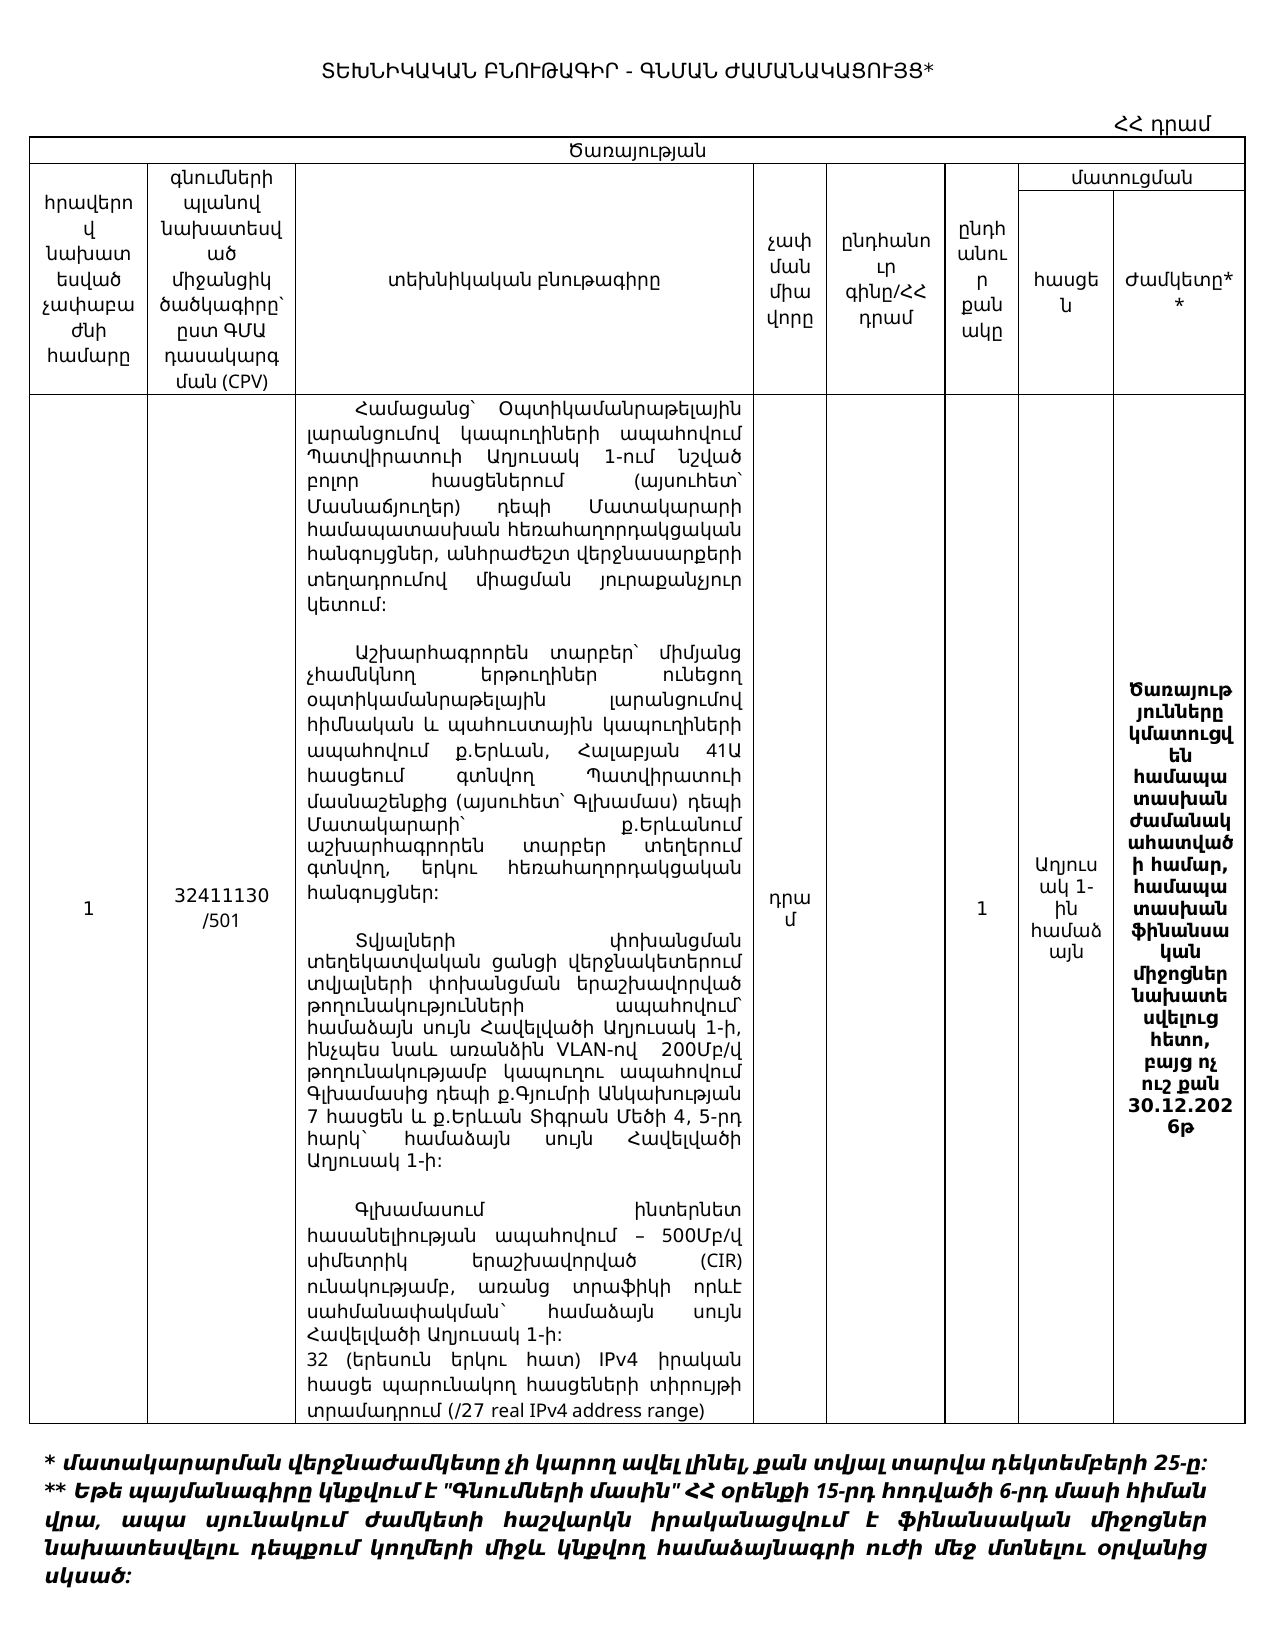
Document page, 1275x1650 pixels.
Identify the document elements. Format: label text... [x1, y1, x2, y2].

table_cell Ժամկետը** [1114, 191, 1244, 394]
table_cell հրավերով նախատեսված չափաբաժնի համարը [30, 164, 147, 394]
table_cell հասցեն [1019, 191, 1113, 394]
table_cell Ծառայությունները կմատուցվեն համապատասխան ժամանակահատվածի համար, համապատասխան ֆինանսական միջոցներ նախատեսվելուց հետո, բայց ոչ ուշ քան 30.12.2026թ [1114, 395, 1244, 1423]
text ՏԵԽՆԻԿԱԿԱՆ ԲՆՈՒԹԱԳԻՐ - ԳՆՄԱՆ ԺԱՄԱՆԱԿԱՑՈՒՅՑ* [44, 59, 1211, 83]
table_header Ծառայության [30, 138, 1244, 163]
table_cell Համացանց՝ Օպտիկամանրաթելային լարանցումով կապուղիների ապահովում Պատվիրատուի Աղյուսակ 1-ում նշված բոլոր հասցեներում (այսուհետ՝ Մասնաճյուղեր) դեպի Մատակարարի համապատասխան հեռահաղորդակցական հանգույցներ, անհրաժեշտ վերջնասարքերի տեղադրումով միացման յուրաքանչյուր կետում: Աշխարհագրորեն տարբեր՝ միմյանց չհամնկնող երթուղիներ ունեցող օպտիկամանրաթելային լարանցումով հիմնական և պահուստային կապուղիների ապահովում ք.Երևան, Հալաբյան 41Ա հասցեում գտնվող Պատվիրատուի մասնաշենքից (այսուհետ՝ Գլխամաս) դեպի Մատակարարի՝ ք.Երևանում աշխարհագրորեն տարբեր տեղերում գտնվող, երկու հեռահաղորդակցական հանգույցներ: Տվյալների փոխանցման տեղեկատվական ցանցի վերջնակետերում տվյալների փոխանցման երաշխավորված թողունակությունների ապահովում՝ համաձայն սույն Հավելվածի Աղյուսակ 1-ի, ինչպես նաև առանձին VLAN-ով 200Մբ/վ թողունակությամբ կապուղու ապահովում Գլխամասից դեպի ք.Գյումրի Անկախության 7 հասցեն և ք․Երևան Տիգրան Մեծի 4, 5-րդ հարկ` համաձայն սույն Հավելվածի Աղյուսակ 1-ի: Գլխամասում ինտերնետ հասանելիության ապահովում – 500Մբ/վ սիմետրիկ երաշխավորված (CIR) ունակությամբ, առանց տրաֆիկի որևէ սահմանափակման` համաձայն սույն Հավելվածի Աղյուսակ 1-ի: 32 (երեսուն երկու հատ) IPv4 իրական հասցե պարունակող հասցեների տիրույթի տրամադրում (/27 real IPv4 address range) [296, 395, 753, 1423]
table_cell [827, 395, 944, 1423]
table_cell ընդհանուր գինը/ՀՀ դրամ [827, 164, 944, 394]
table_cell չափման միավորը [754, 164, 826, 394]
table_cell գնումների պլանով նախատեսված միջանցիկ ծածկագիրը` ըստ ԳՄԱ դասակարգման (CPV) [148, 164, 295, 394]
text ՀՀ դրամ [44, 83, 1211, 136]
table_cell մատուցման [1019, 164, 1244, 189]
table_cell Աղյուսակ 1-ին համաձայն [1019, 395, 1113, 1423]
table_cell 1 [946, 395, 1018, 1423]
table_cell դրամ [754, 395, 826, 1423]
text * մատակարարման վերջնաժամկետը չի կարող ավել լինել, քան տվյալ տարվա դեկտեմբերի 25-ը: [44, 1448, 1211, 1476]
table_cell 1 [30, 395, 147, 1423]
table_cell 32411130/501 [148, 395, 295, 1423]
text ** Եթե պայմանագիրը կնքվում է "Գնումների մասին" ՀՀ օրենքի 15-րդ հոդվածի 6-րդ մասի հիման վրա, ապա սյունակում ժամկետի հաշվարկն իրականացվում է ֆինանսական միջոցներ նախատեսվելու դեպքում կողմերի միջև կնքվող համաձայնագրի ուժի մեջ մտնելու օրվանից սկսած: [44, 1476, 1211, 1590]
table_cell ընդհանուր քանակը [946, 164, 1018, 394]
table_cell տեխնիկական բնութագիրը [296, 164, 753, 394]
